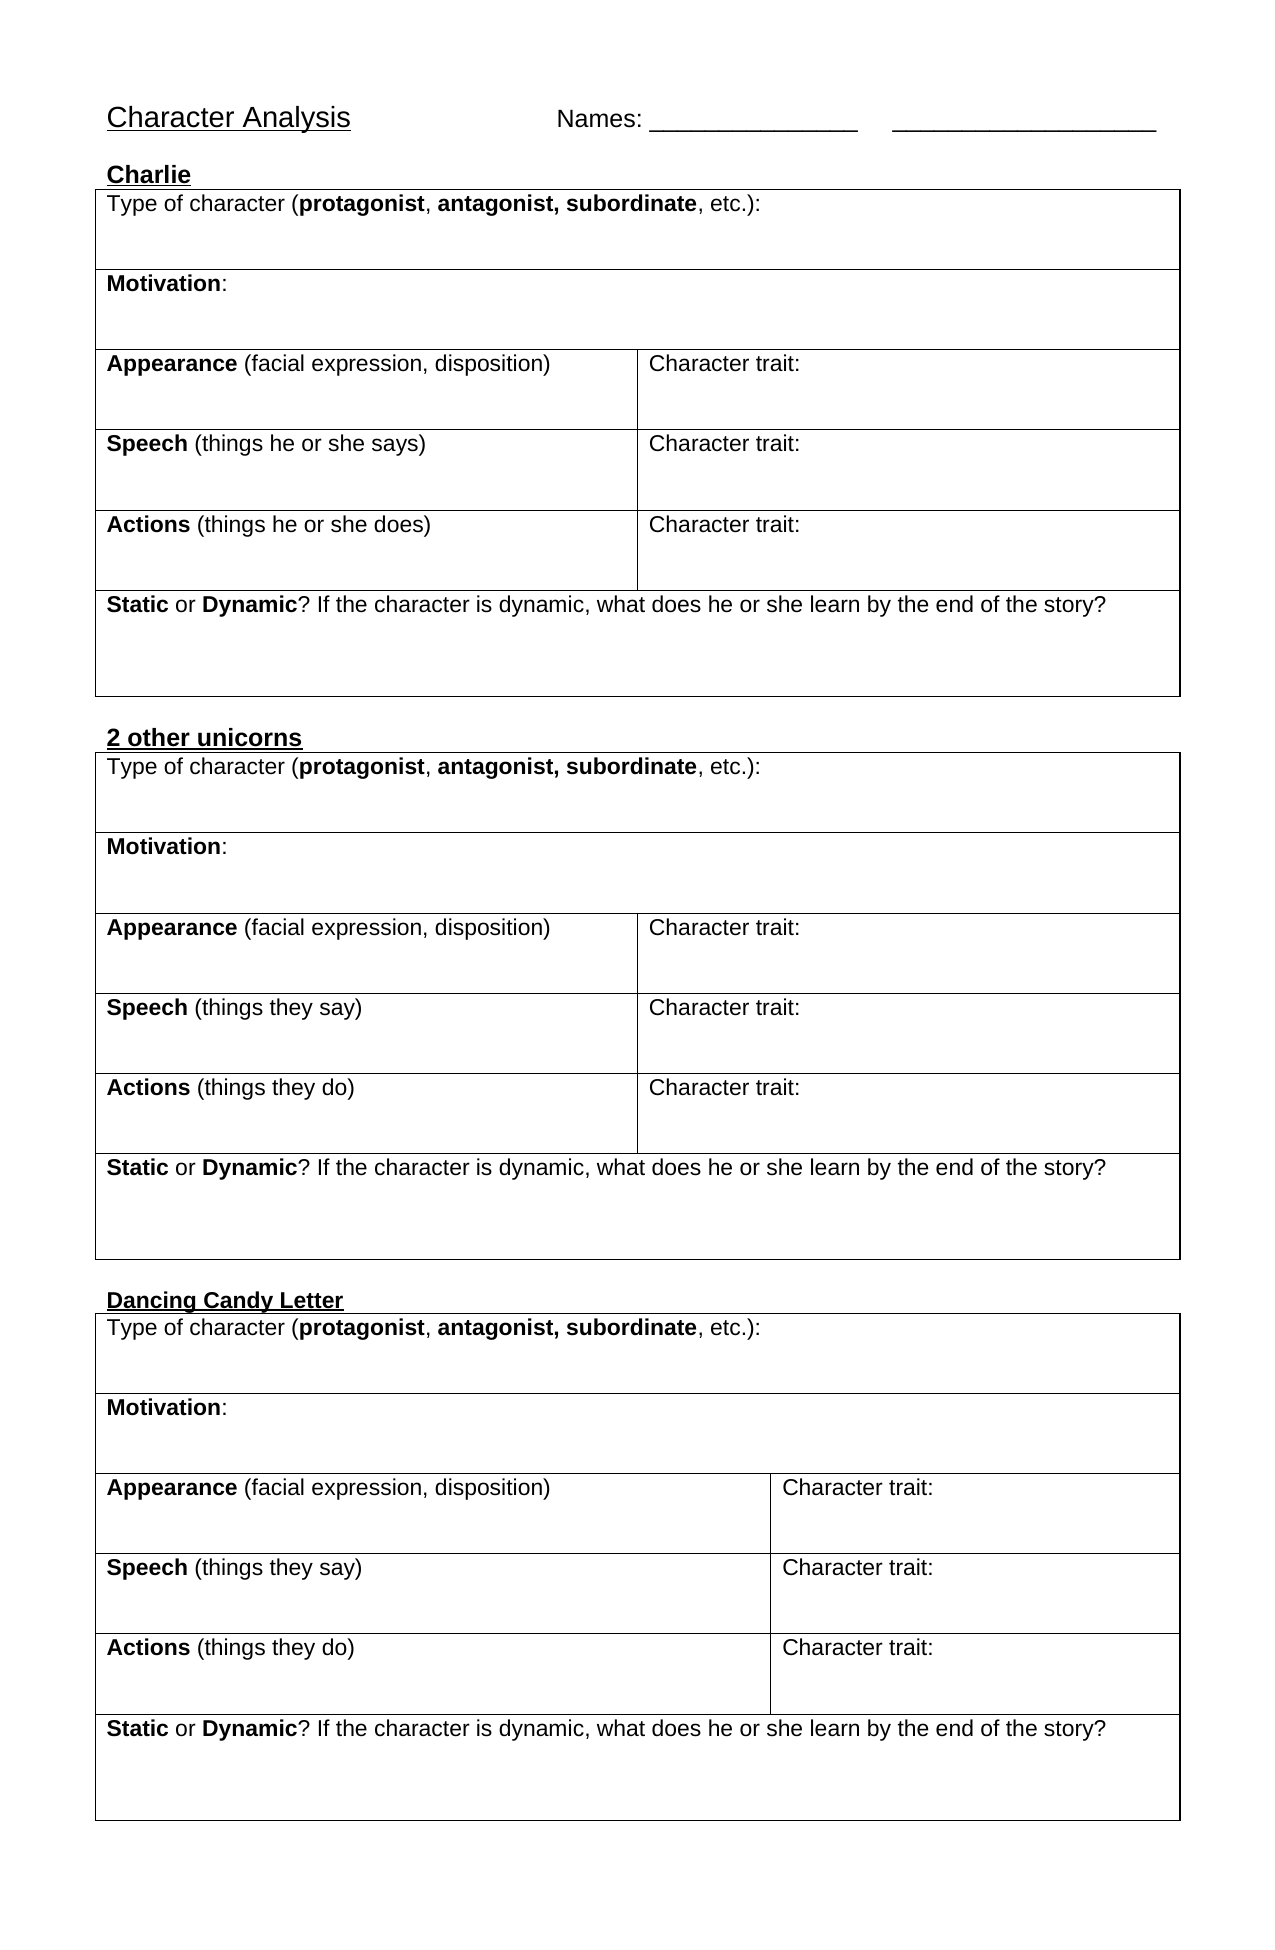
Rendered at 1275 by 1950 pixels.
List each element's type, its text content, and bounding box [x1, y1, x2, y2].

table_cell Appearance (facial expression, disposition) [96, 1474, 770, 1553]
table_cell Character trait: [638, 350, 1179, 429]
text Dancing Candy Letter [106, 1287, 1169, 1313]
table_header Type of character (protagonist, antagonist, subordinate, etc.): [96, 1314, 1179, 1393]
table_cell Character trait: [771, 1554, 1179, 1633]
table_cell Character trait: [638, 430, 1179, 509]
table_header Type of character (protagonist, antagonist, subordinate, etc.): [96, 753, 1179, 832]
table_cell Speech (things they say) [96, 1554, 770, 1633]
table_cell Actions (things he or she does) [96, 511, 637, 589]
table_cell Character trait: [638, 914, 1179, 992]
table_cell Motivation: [96, 833, 1179, 912]
table_cell Actions (things they do) [96, 1074, 637, 1153]
text Charlie [106, 160, 1169, 189]
table_cell Speech (things he or she says) [96, 430, 637, 509]
table_cell Appearance (facial expression, disposition) [96, 350, 637, 429]
table_cell Actions (things they do) [96, 1634, 770, 1713]
table_cell Motivation: [96, 270, 1179, 349]
table_cell Static or Dynamic? If the character is dynamic, what does he or she learn by the end of the story? [96, 1715, 1179, 1820]
table_cell Static or Dynamic? If the character is dynamic, what does he or she learn by the end of the story? [96, 591, 1179, 696]
text 2 other unicorns [106, 723, 1169, 752]
table_cell Appearance (facial expression, disposition) [96, 914, 637, 992]
table_header Type of character (protagonist, antagonist, subordinate, etc.): [96, 190, 1179, 269]
table_cell Character trait: [638, 994, 1179, 1073]
table_cell Speech (things they say) [96, 994, 637, 1073]
table_cell Character trait: [638, 511, 1179, 589]
table_cell Character trait: [771, 1634, 1179, 1713]
table_cell Character trait: [771, 1474, 1179, 1553]
table_cell Motivation: [96, 1394, 1179, 1473]
text Character Analysis Names: _______________ ___________________ [106, 100, 1169, 134]
table_cell Static or Dynamic? If the character is dynamic, what does he or she learn by the end of the story? [96, 1154, 1179, 1259]
table_cell Character trait: [638, 1074, 1179, 1153]
